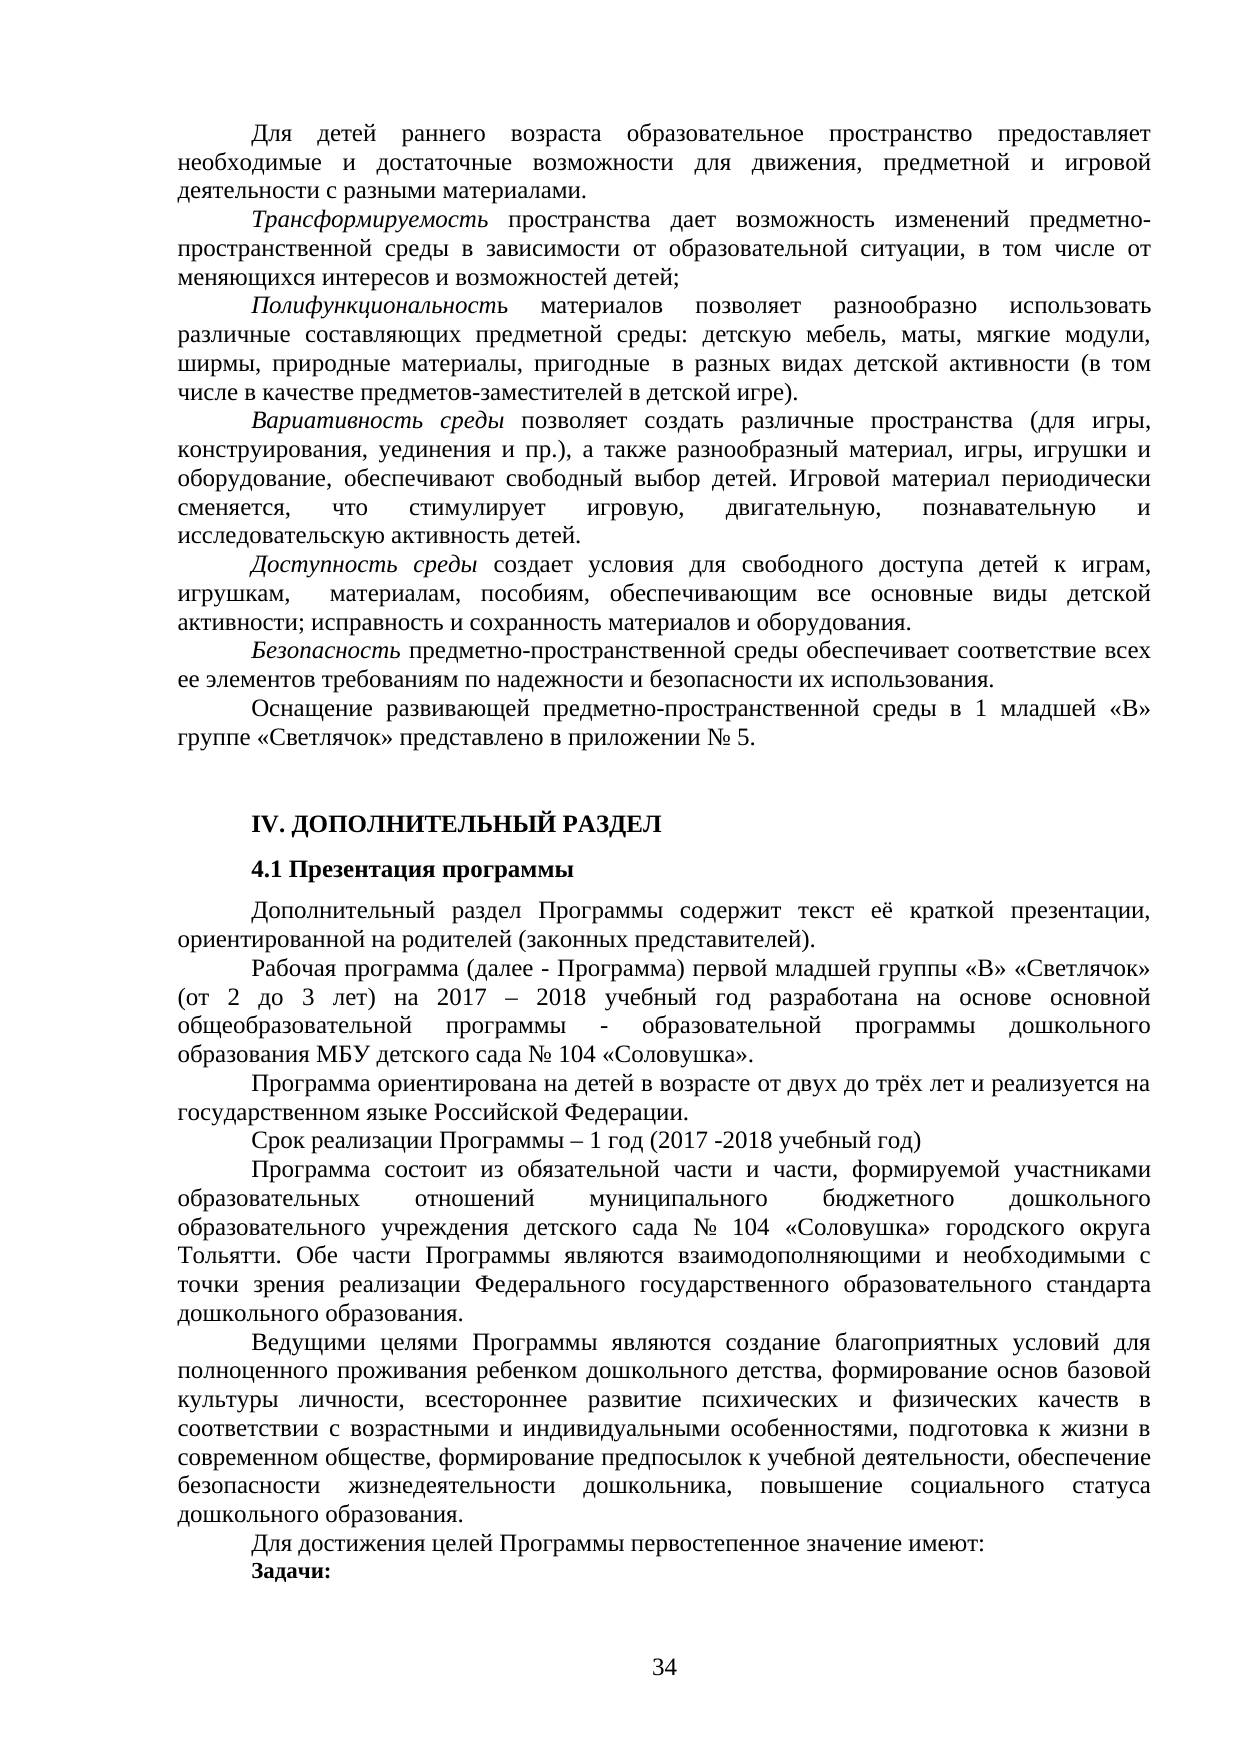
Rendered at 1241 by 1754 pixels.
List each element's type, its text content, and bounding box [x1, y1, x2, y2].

text Задачи: [177, 1557, 1152, 1583]
text Срок реализации Программы – 1 год (2017 -2018 учебный год) [177, 1125, 1152, 1154]
text Для детей раннего возраста образовательное пространство предоставляет необходимые и достаточные возможности для движения, предметной и игровой деятельности с разными материалами. [177, 118, 1152, 204]
text IV. ДОПОЛНИТЕЛЬНЫЙ РАЗДЕЛ [177, 809, 1152, 837]
text Дополнительный раздел Программы содержит текст её краткой презентации, ориентированной на родителей (законных представителей). [177, 895, 1152, 953]
text Программа ориентирована на детей в возрасте от двух до трёх лет и реализуется на государственном языке Российской Федерации. [177, 1068, 1152, 1125]
text Полифункциональность материалов позволяет разнообразно использовать различные составляющих предметной среды: детскую мебель, маты, мягкие модули, ширмы, природные материалы, пригодные в разных видах детской активности (в том числе в качестве предметов-заместителей в детской игре). [177, 291, 1152, 406]
text Безопасность предметно-пространственной среды обеспечивает соответствие всех ее элементов требованиям по надежности и безопасности их использования. [177, 636, 1152, 693]
text Рабочая программа (далее - Программа) первой младшей группы «В» «Светлячок» (от 2 до 3 лет) на 2017 – 2018 учебный год разработана на основе основной общеобразовательной программы - образовательной программы дошкольного образования МБУ детского сада № 104 «Соловушка». [177, 953, 1152, 1068]
text Оснащение развивающей предметно-пространственной среды в 1 младшей «В» группе «Светлячок» представлено в приложении № 5. [177, 693, 1152, 751]
text Трансформируемость пространства дает возможность изменений предметно-пространственной среды в зависимости от образовательной ситуации, в том числе от меняющихся интересов и возможностей детей; [177, 204, 1152, 291]
text Вариативность среды позволяет создать различные пространства (для игры, конструирования, уединения и пр.), а также разнообразный материал, игры, игрушки и оборудование, обеспечивают свободный выбор детей. Игровой материал периодически сменяется, что стимулирует игровую, двигательную, познавательную и исследовательскую активность детей. [177, 406, 1152, 549]
text Для достижения целей Программы первостепенное значение имеют: [177, 1528, 1152, 1557]
text Ведущими целями Программы являются создание благоприятных условий для полноценного проживания ребенком дошкольного детства, формирование основ базовой культуры личности, всестороннее развитие психических и физических качеств в соответствии с возрастными и индивидуальными особенностями, подготовка к жизни в современном обществе, формирование предпосылок к учебной деятельности, обеспечение безопасности жизнедеятельности дошкольника, повышение социального статуса дошкольного образования. [177, 1327, 1152, 1528]
text Доступность среды создает условия для свободного доступа детей к играм, игрушкам, материалам, пособиям, обеспечивающим все основные виды детской активности; исправность и сохранность материалов и оборудования. [177, 549, 1152, 636]
text Программа состоит из обязательной части и части, формируемой участниками образовательных отношений муниципального бюджетного дошкольного образовательного учреждения детского сада № 104 «Соловушка» городского округа Тольятти. Обе части Программы являются взаимодополняющими и необходимыми с точки зрения реализации Федерального государственного образовательного стандарта дошкольного образования. [177, 1154, 1152, 1327]
text 4.1 Презентация программы [177, 854, 1152, 883]
